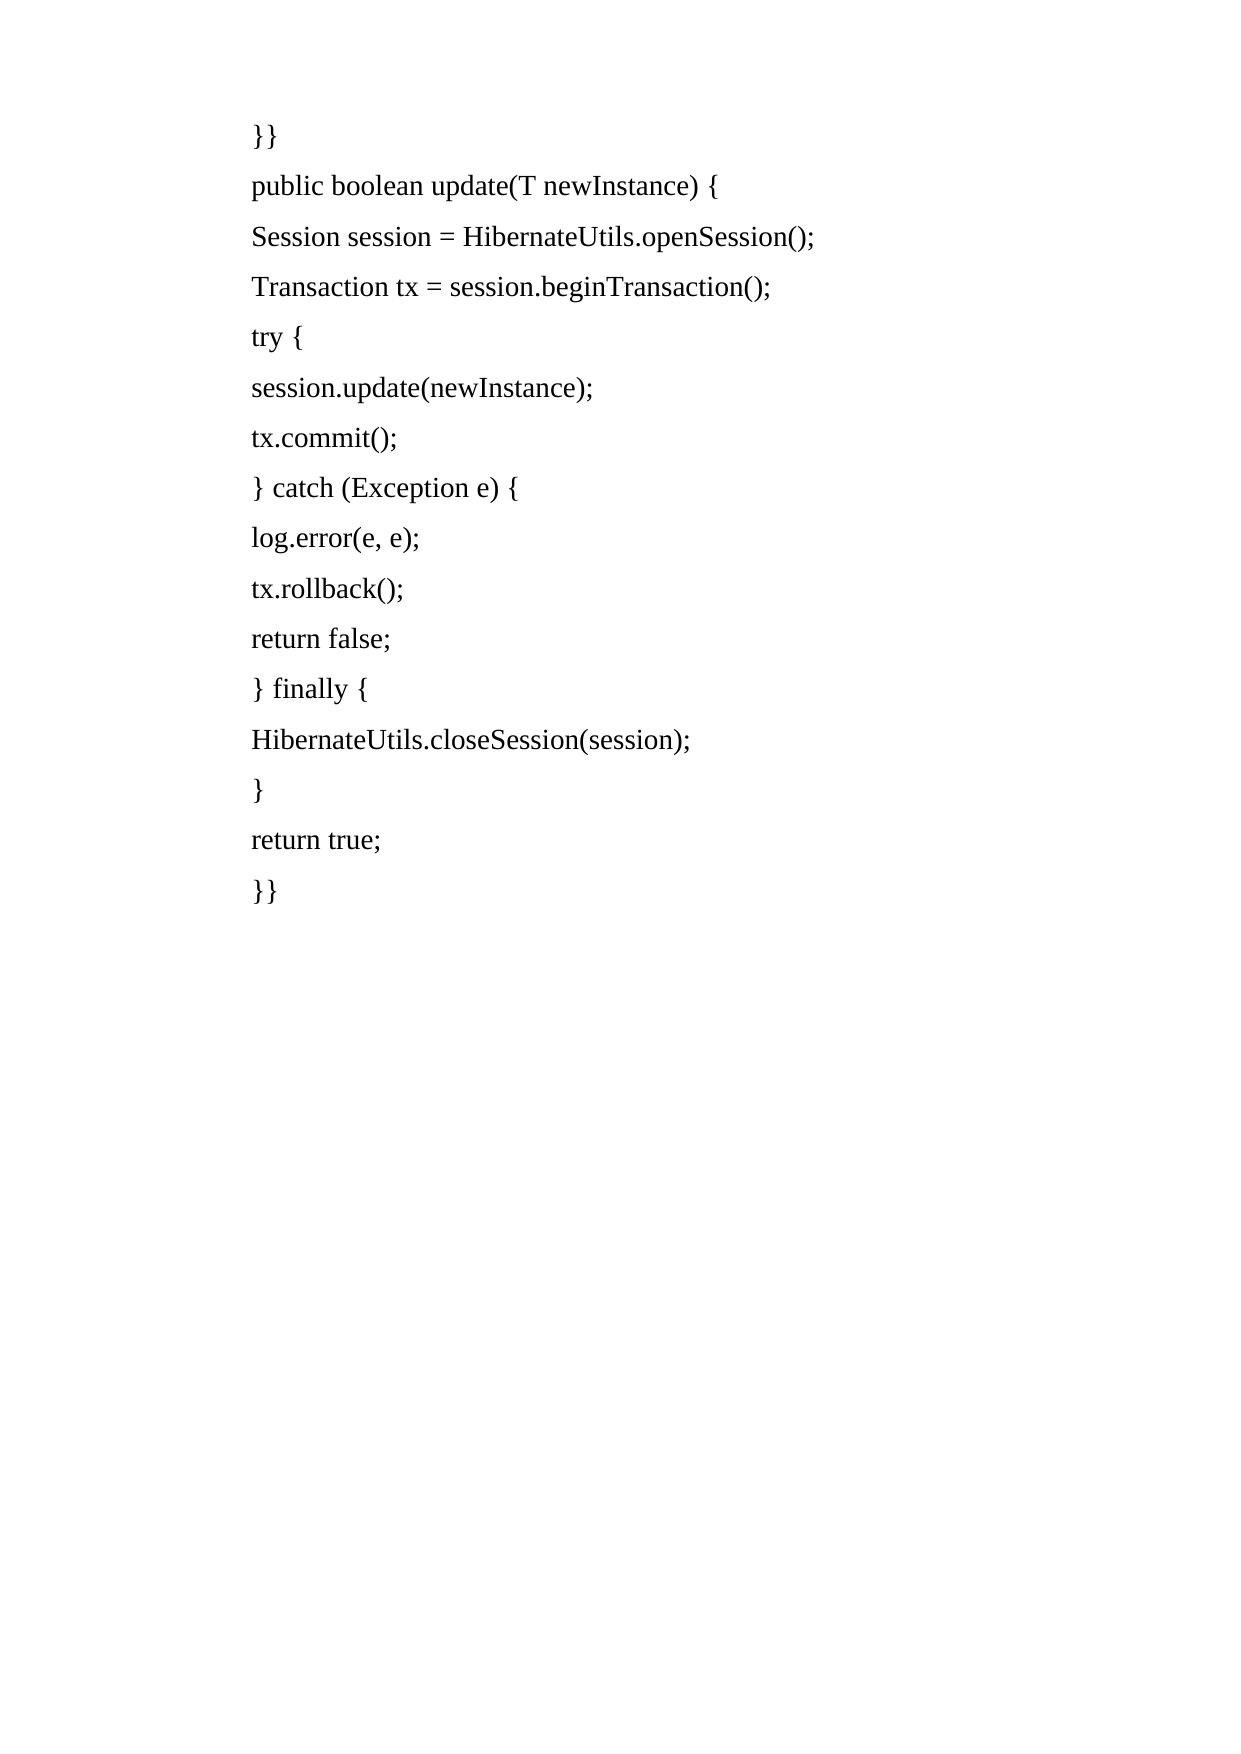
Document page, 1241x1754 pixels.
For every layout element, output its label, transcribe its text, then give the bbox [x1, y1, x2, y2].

text session.update(newInstance); [177, 370, 1152, 403]
text tx.rollback(); [177, 571, 1152, 604]
text Session session = HibernateUtils.openSession(); [177, 219, 1152, 252]
text log.error(e, e); [177, 521, 1152, 554]
text } [177, 772, 1152, 806]
text return false; [177, 621, 1152, 655]
text }} [177, 118, 1152, 152]
text try { [177, 319, 1152, 353]
text return true; [177, 822, 1152, 856]
text tx.commit(); [177, 420, 1152, 453]
text Transaction tx = session.beginTransaction(); [177, 269, 1152, 303]
text } catch (Exception e) { [177, 470, 1152, 504]
text }} [177, 873, 1152, 906]
text public boolean update(T newInstance) { [177, 168, 1152, 202]
text HibernateUtils.closeSession(session); [177, 722, 1152, 755]
text } finally { [177, 672, 1152, 705]
